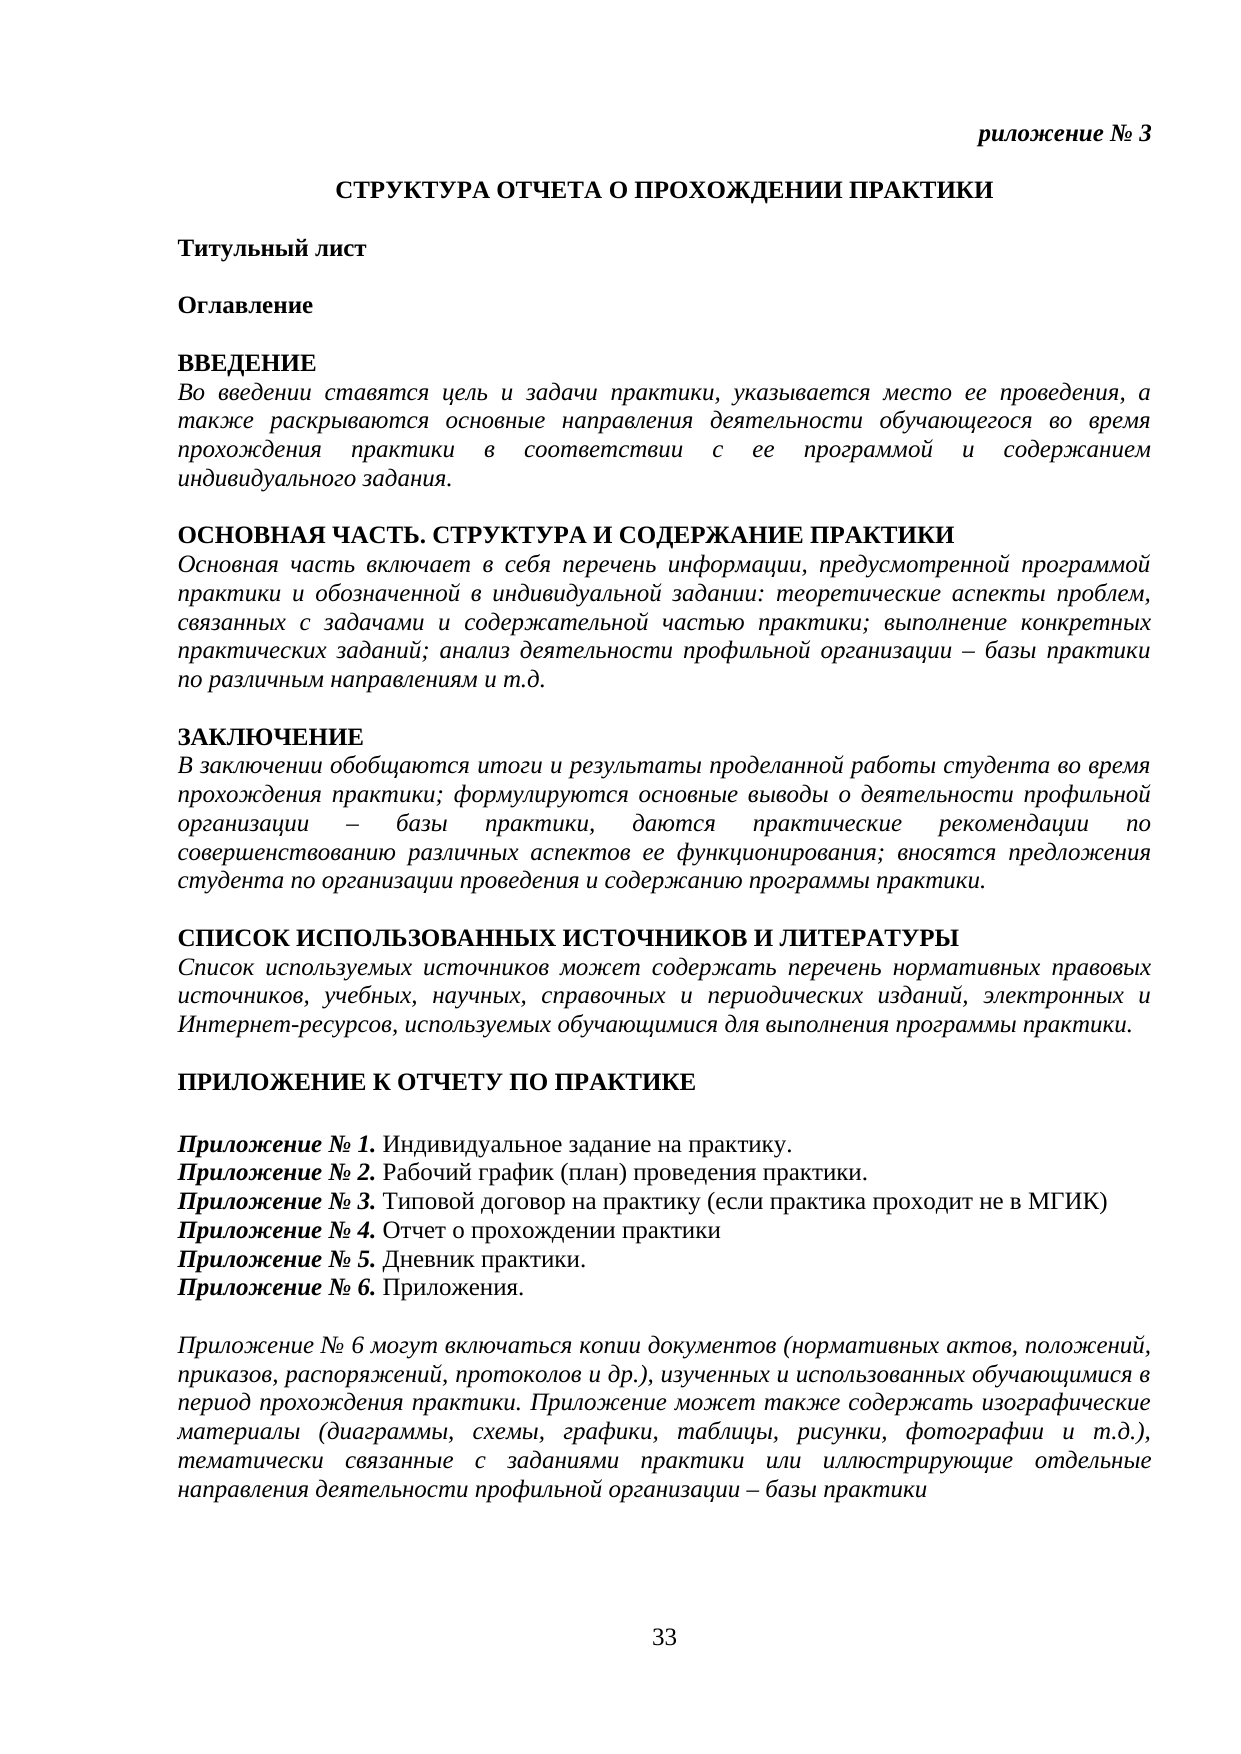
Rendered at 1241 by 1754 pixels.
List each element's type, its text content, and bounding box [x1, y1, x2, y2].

text Приложение № 1. Индивидуальное задание на практику. [177, 1129, 1152, 1157]
text Приложение № 5. Дневник практики. [177, 1244, 1152, 1272]
text Приложение № 2. Рабочий график (план) проведения практики. [177, 1157, 1152, 1186]
text СПИСОК ИСПОЛЬЗОВАННЫХ ИСТОЧНИКОВ И ЛИТЕРАТУРЫ [177, 923, 1152, 952]
text Приложение № 6 могут включаться копии документов (нормативных актов, положений, приказов, распоряжений, протоколов и др.), изученных и использованных обучающимися в период прохождения практики. Приложение может также содержать изографические материалы (диаграммы, схемы, графики, таблицы, рисунки, фотографии и т.д.), тематически связанные с заданиями практики или иллюстрирующие отдельные направления деятельности профильной организации – базы практики [177, 1330, 1152, 1502]
text Список используемых источников может содержать перечень нормативных правовых источников, учебных, научных, справочных и периодических изданий, электронных и Интернет-ресурсов, используемых обучающимися для выполнения программы практики. [177, 952, 1152, 1038]
subtitle риложение № 3 [177, 118, 1152, 147]
text Приложение № 6. Приложения. [177, 1272, 1152, 1301]
text СТРУКТУРА ОТЧЕТА о прохождении ПРАКТИКИ [177, 176, 1152, 204]
text В заключении обобщаются итоги и результаты проделанной работы студента во время прохождения практики; формулируются основные выводы о деятельности профильной организации – базы практики, даются практические рекомендации по совершенствованию различных аспектов ее функционирования; вносятся предложения студента по организации проведения и содержанию программы практики. [177, 751, 1152, 894]
text Приложение № 3. Типовой договор на практику (если практика проходит не в МГИК) [177, 1186, 1152, 1215]
text ОСНОВНАЯ ЧАСТЬ. СТРУКТУРА И СОДЕРЖАНИЕ ПРАКТИКИ [177, 521, 1152, 549]
text Оглавление [177, 291, 1152, 319]
text Основная часть включает в себя перечень информации, предусмотренной программой практики и обозначенной в индивидуальной задании: теоретические аспекты проблем, связанных с задачами и содержательной частью практики; выполнение конкретных практических заданий; анализ деятельности профильной организации – базы практики по различным направлениям и т.д. [177, 549, 1152, 693]
text Приложение № 4. Отчет о прохождении практики [177, 1215, 1152, 1244]
text ЗАКЛЮЧЕНИЕ [177, 722, 1152, 751]
text Во введении ставятся цель и задачи практики, указывается место ее проведения, а также раскрываются основные направления деятельности обучающегося во время прохождения практики в соответствии с ее программой и содержанием индивидуального задания. [177, 377, 1152, 492]
text ПРИЛОЖЕНИЕ К ОТЧЕТУ ПО ПРАКТИКЕ [177, 1067, 1152, 1096]
text ВВЕДЕНИЕ [177, 348, 1152, 377]
text Титульный лист [177, 233, 1152, 262]
